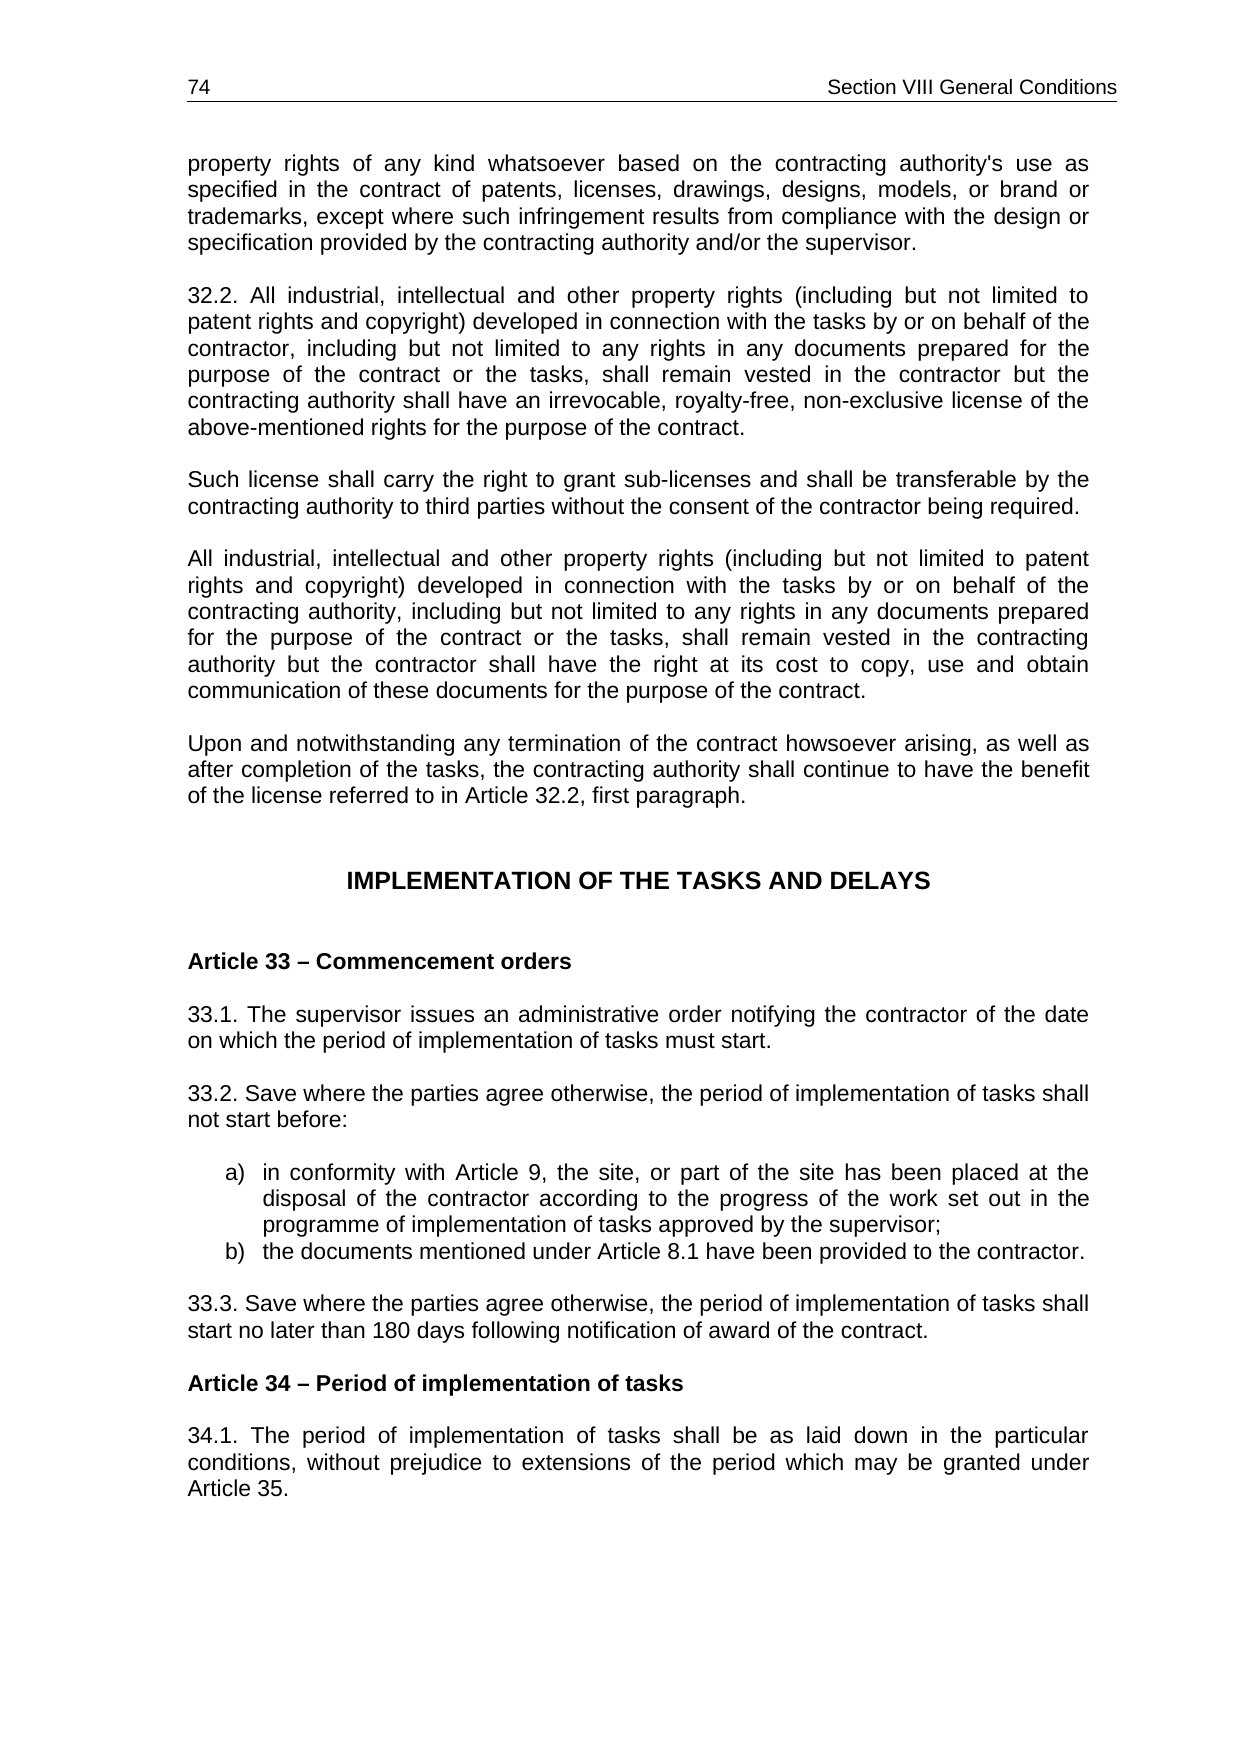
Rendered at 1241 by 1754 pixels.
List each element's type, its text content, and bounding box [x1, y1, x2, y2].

text Article 33 – Commencement orders [187, 948, 1090, 974]
text 32.2. All industrial, intellectual and other property rights (including but not limited to patent rights and copyright) developed in connection with the tasks by or on behalf of the contractor, including but not limited to any rights in any documents prepared for the purpose of the contract or the tasks, shall remain vested in the contractor but the contracting authority shall have an irrevocable, royalty-free, non-exclusive license of the above-mentioned rights for the purpose of the contract. [187, 282, 1090, 440]
text IMPLEMENTATION OF THE TASKS AND DELAYS [187, 866, 1090, 895]
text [187, 150, 1090, 255]
text 34.1. The period of implementation of tasks shall be as laid down in the particular conditions, without prejudice to extensions of the period which may be granted under Article 35. [187, 1422, 1090, 1501]
text 33.1. The supervisor issues an administrative order notifying the contractor of the date on which the period of implementation of tasks must start. [187, 1001, 1090, 1053]
text 33.2. Save where the parties agree otherwise, the period of implementation of tasks shall not start before: [187, 1079, 1090, 1132]
text All industrial, intellectual and other property rights (including but not limited to patent rights and copyright) developed in connection with the tasks by or on behalf of the contracting authority, including but not limited to any rights in any documents prepared for the purpose of the contract or the tasks, shall remain vested in the contracting authority but the contractor shall have the right at its cost to copy, use and obtain communication of these documents for the purpose of the contract. [187, 545, 1090, 703]
text Article 34 – Period of implementation of tasks [187, 1369, 1090, 1396]
text 33.3. Save where the parties agree otherwise, the period of implementation of tasks shall start no later than 180 days following notification of award of the contract. [187, 1290, 1090, 1343]
list in conformity with Article 9, the site, or part of the site has been placed at the disposal of the contractor according to the progress of the work set out in the programme of implementation of tasks approved by the supervisor; [225, 1159, 1090, 1238]
text Such license shall carry the right to grant sub-licenses and shall be transferable by the contracting authority to third parties without the consent of the contractor being required. [187, 466, 1090, 519]
list the documents mentioned under Article 8.1 have been provided to the contractor. [225, 1238, 1090, 1264]
text Upon and notwithstanding any termination of the contract howsoever arising, as well as after completion of the tasks, the contracting authority shall continue to have the benefit of the license referred to in Article 32.2, first paragraph. [187, 730, 1090, 809]
